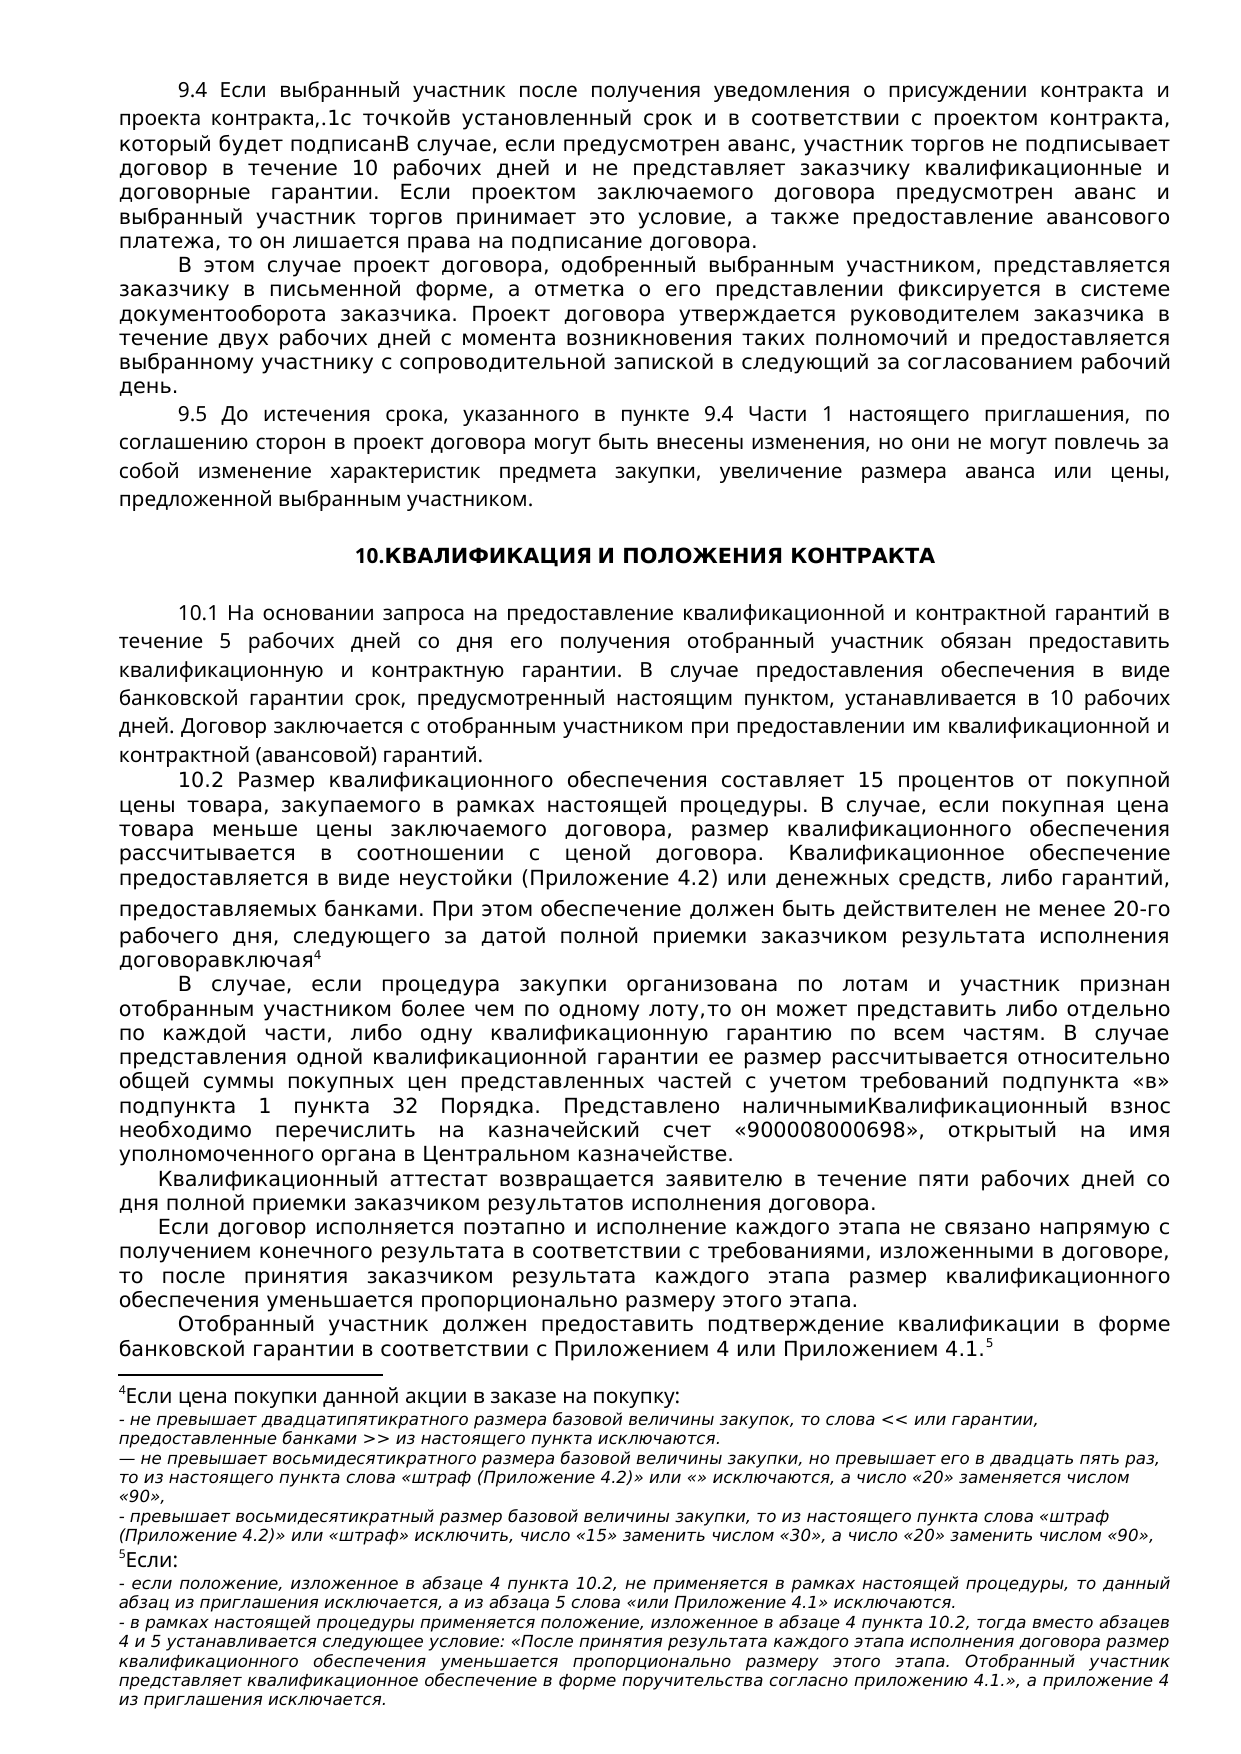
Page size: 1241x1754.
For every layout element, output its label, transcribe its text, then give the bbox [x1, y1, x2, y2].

text 10.2 Размер квалификационного обеспечения составляет 15 процентов от покупной цены товара, закупаемого в рамках настоящей процедуры. В случае, если покупная цена товара меньше цены заключаемого договора, размер квалификационного обеспечения рассчитывается в соотношении с ценой договора. Квалификационное обеспечение предоставляется в виде неустойки (Приложение 4.2) или денежных средств, либо гарантий, предоставляемых банками. При этом обеспечение должен быть действителен не менее 20-го рабочего дня, следующего за датой полной приемки заказчиком результата исполнения договоравключая [118, 768, 1171, 972]
text 10.1 На основании запроса на предоставление квалификационной и контрактной гарантий в течение 5 рабочих дней со дня его получения отобранный участник обязан предоставить квалификационную и контрактную гарантии. В случае предоставления обеспечения в виде банковской гарантии срок, предусмотренный настоящим пунктом, устанавливается в 10 рабочих дней. Договор заключается с отобранным участником при предоставлении им квалификационной и контрактной (авансовой) гарантий. [118, 598, 1171, 768]
text Квалификационный аттестат возвращается заявителю в течение пяти рабочих дней со дня полной приемки заказчиком результатов исполнения договора. [118, 1167, 1171, 1215]
text В случае, если процедура закупки организована по лотам и участник признан отобранным участником более чем по одному лоту,то он может представить либо отдельно по каждой части, либо одну квалификационную гарантию по всем частям. В случае представления одной квалификационной гарантии ее размер рассчитывается относительно общей суммы покупных цен представленных частей с учетом требований подпункта «в» подпункта 1 пункта 32 Порядка. Представлено наличнымиКвалификационный взнос необходимо перечислить на казначейский счет «900008000698», открытый на имя уполномоченного органа в Центральном казначействе. [118, 972, 1171, 1167]
text 9.4 Если выбранный участник после получения уведомления о присуждении контракта и проекта контракта,.1с точкойв установленный срок и в соответствии с проектом контракта, который будет подписанВ случае, если предусмотрен аванс, участник торгов не подписывает договор в течение 10 рабочих дней и не представляет заказчику квалификационные и договорные гарантии. Если проектом заключаемого договора предусмотрен аванс и выбранный участник торгов принимает это условие, а также предоставление авансового платежа, то он лишается права на подписание договора. [118, 75, 1171, 253]
text 10.КВАЛИФИКАЦИЯ И ПОЛОЖЕНИЯ КОНТРАКТА [118, 541, 1171, 569]
text Если договор исполняется поэтапно и исполнение каждого этапа не связано напрямую с получением конечного результата в соответствии с требованиями, изложенными в договоре, то после принятия заказчиком результата каждого этапа размер квалификационного обеспечения уменьшается пропорционально размеру этого этапа. [118, 1215, 1171, 1312]
text 9.5 До истечения срока, указанного в пункте 9.4 Части 1 настоящего приглашения, по соглашению сторон в проект договора могут быть внесены изменения, но они не могут повлечь за собой изменение характеристик предмета закупки, увеличение размера аванса или цены, предложенной выбранным участником. [118, 399, 1171, 513]
text Отобранный участник должен предоставить подтверждение квалификации в форме банковской гарантии в соответствии с Приложением 4 или Приложением 4.1. [118, 1312, 1171, 1361]
text В этом случае проект договора, одобренный выбранным участником, представляется заказчику в письменной форме, а отметка о его представлении фиксируется в системе документооборота заказчика. Проект договора утверждается руководителем заказчика в течение двух рабочих дней с момента возникновения таких полномочий и предоставляется выбранному участнику с сопроводительной запиской в ​​следующий за согласованием рабочий день. [118, 253, 1171, 399]
